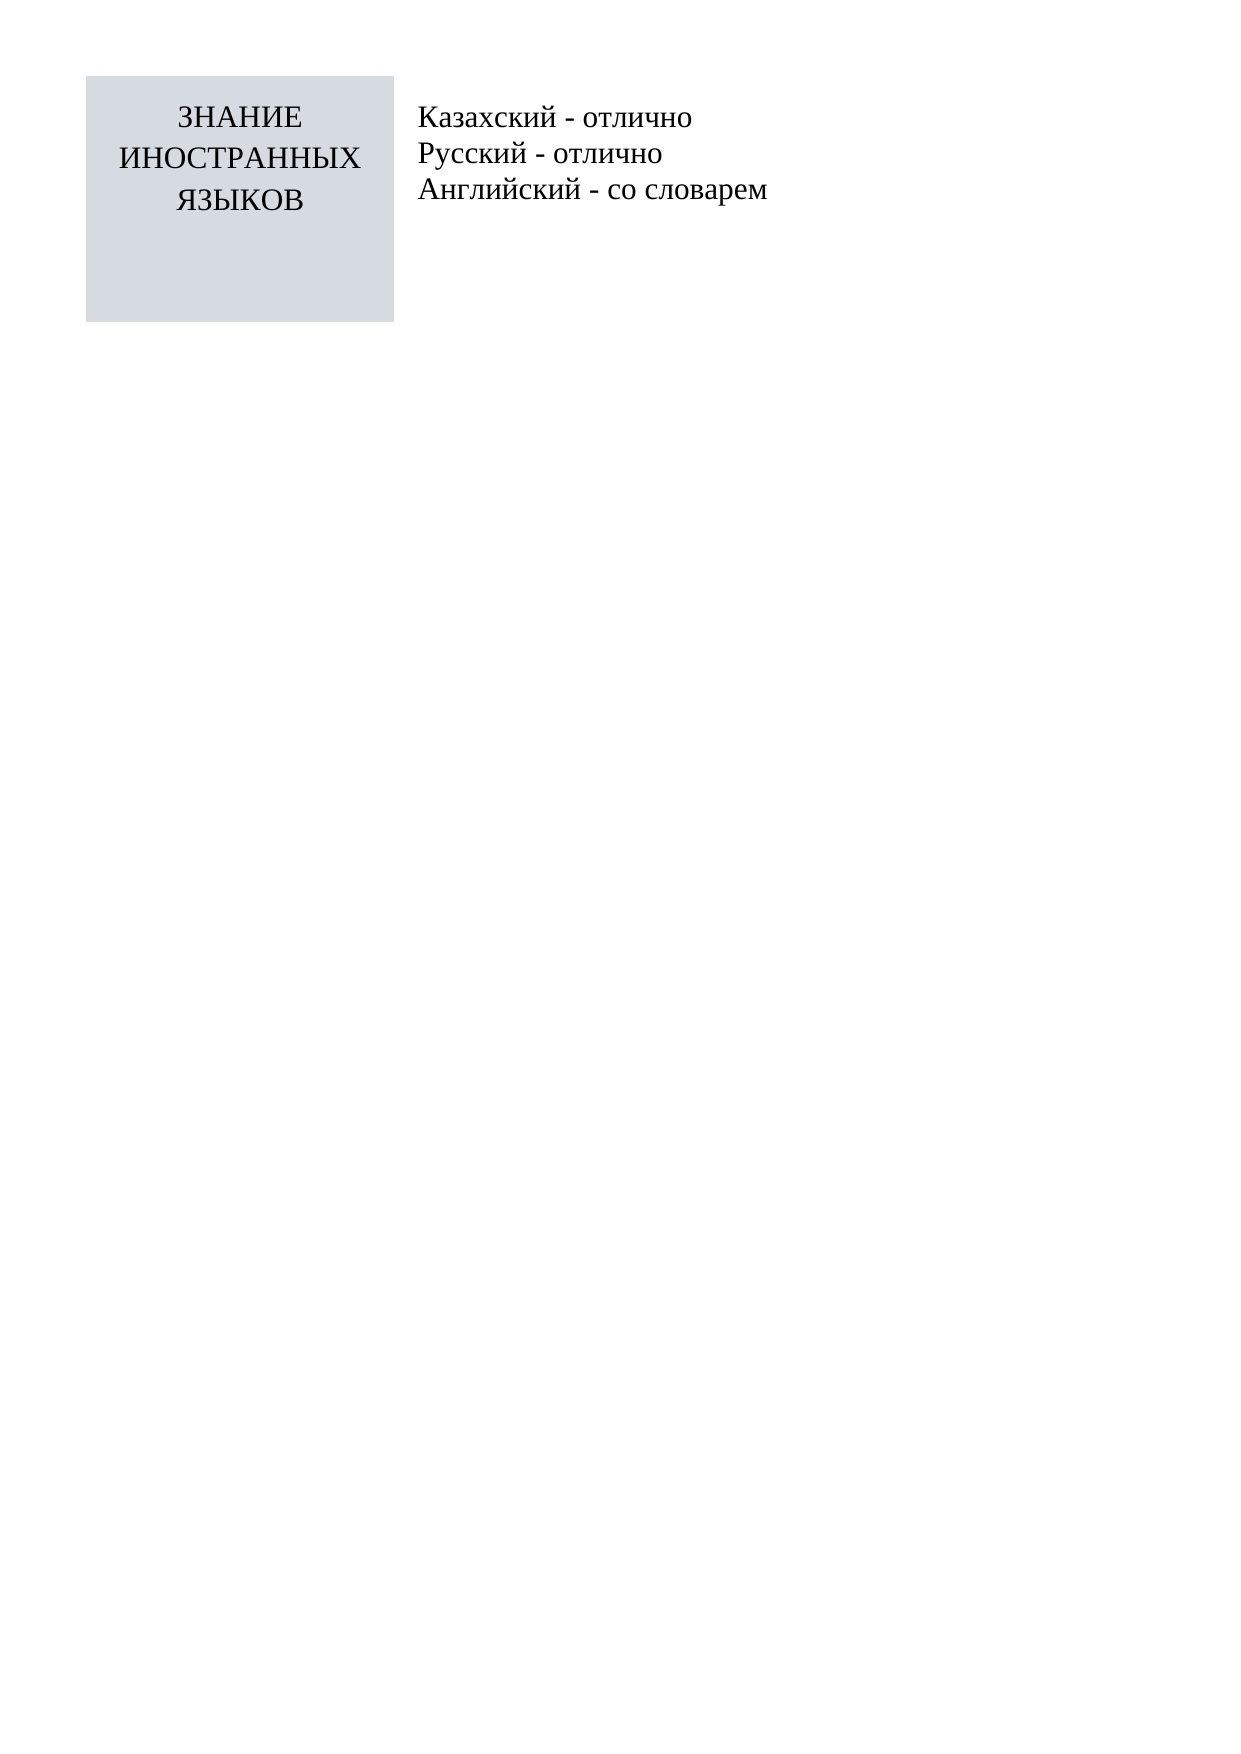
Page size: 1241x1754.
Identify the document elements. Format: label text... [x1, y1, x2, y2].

table_cell Казахский - отлично Русский - отлично Английский - со словарем [396, 76, 1194, 322]
table_cell ЗНАНИЕ ИНОСТРАННЫХ ЯЗЫКОВ [86, 76, 394, 322]
